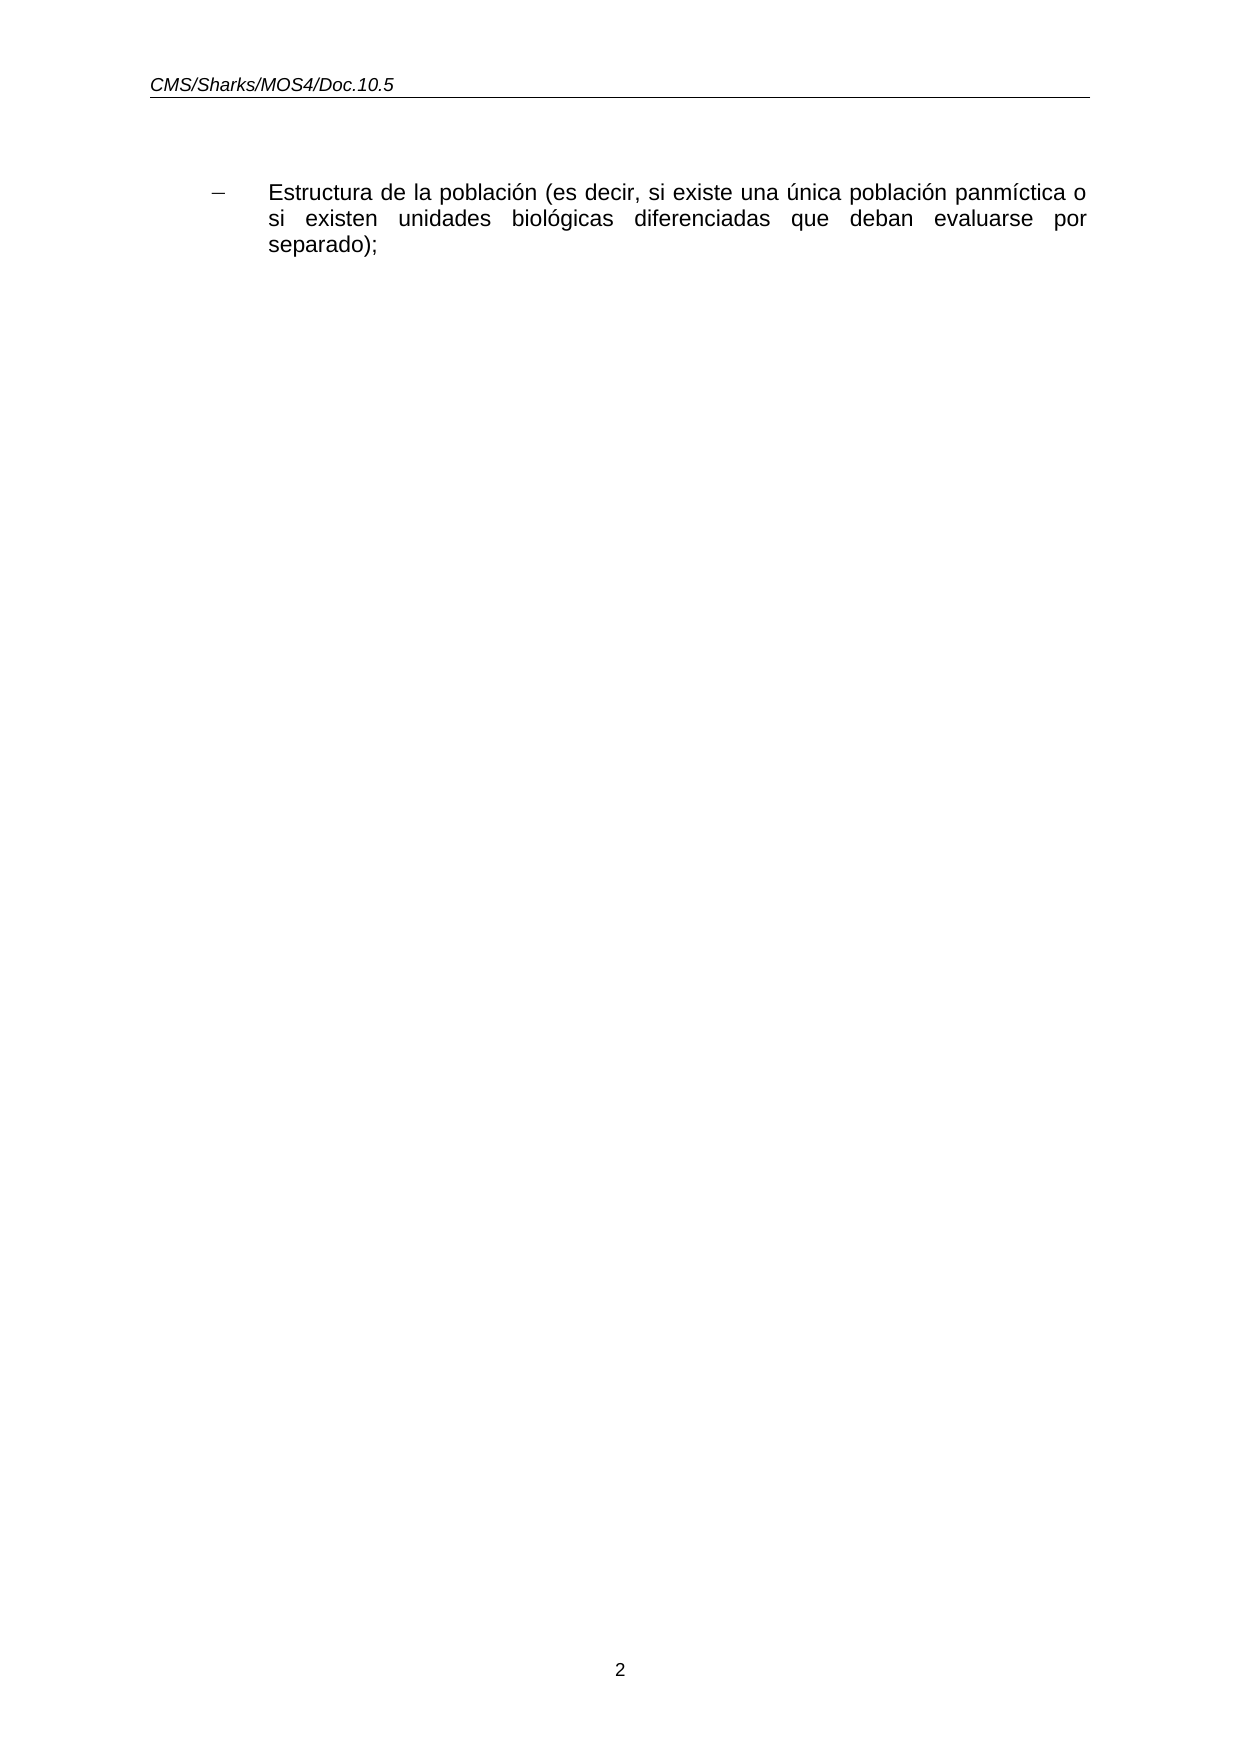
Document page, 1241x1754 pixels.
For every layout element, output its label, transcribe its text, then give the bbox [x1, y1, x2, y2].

list Estructura de la población (es decir, si existe una única población panmíctica o si existen unidades biológicas diferenciadas que deban evaluarse por separado); [209, 178, 1087, 257]
